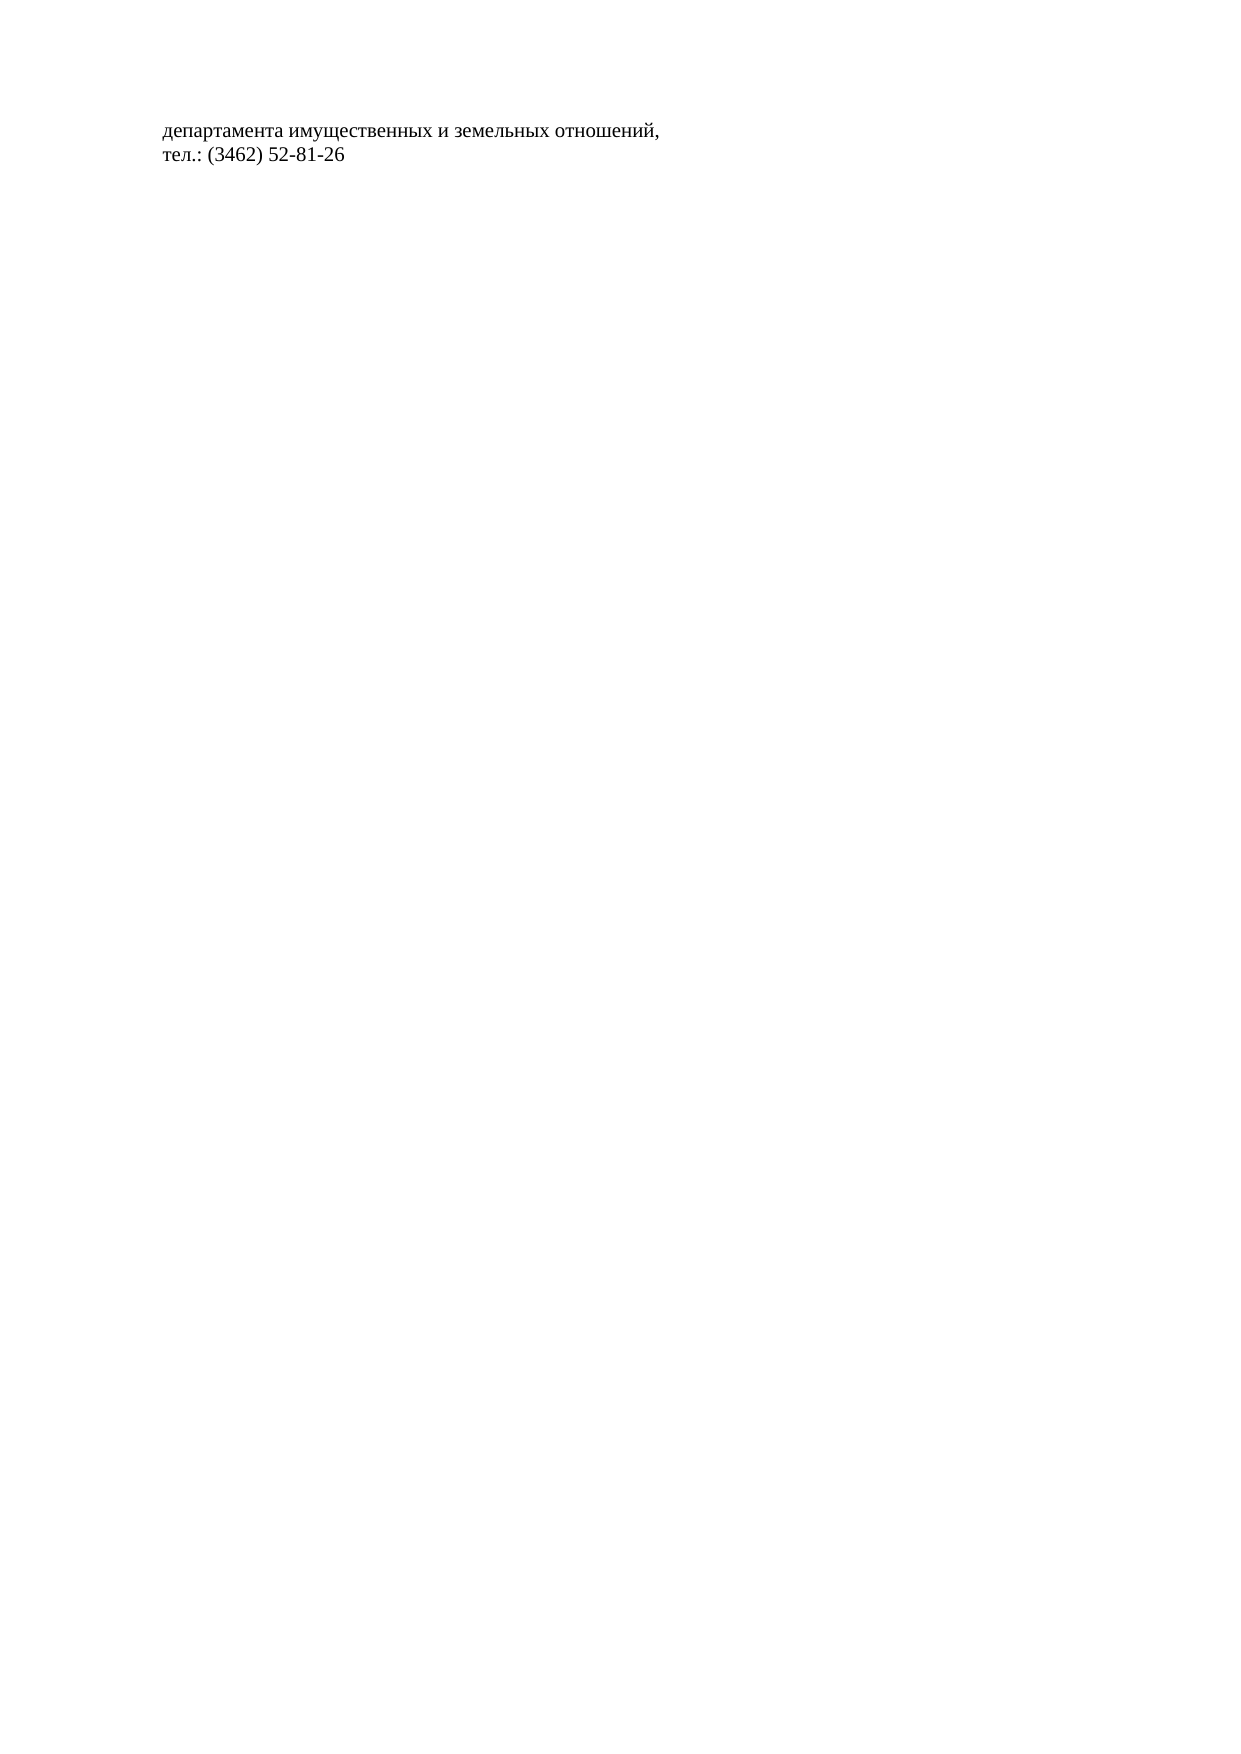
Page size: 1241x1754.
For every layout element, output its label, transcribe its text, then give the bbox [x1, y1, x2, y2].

text департамента имущественных и земельных отношений, [87, 118, 1167, 142]
text тел.: (3462) 52-81-26 [162, 142, 1167, 166]
